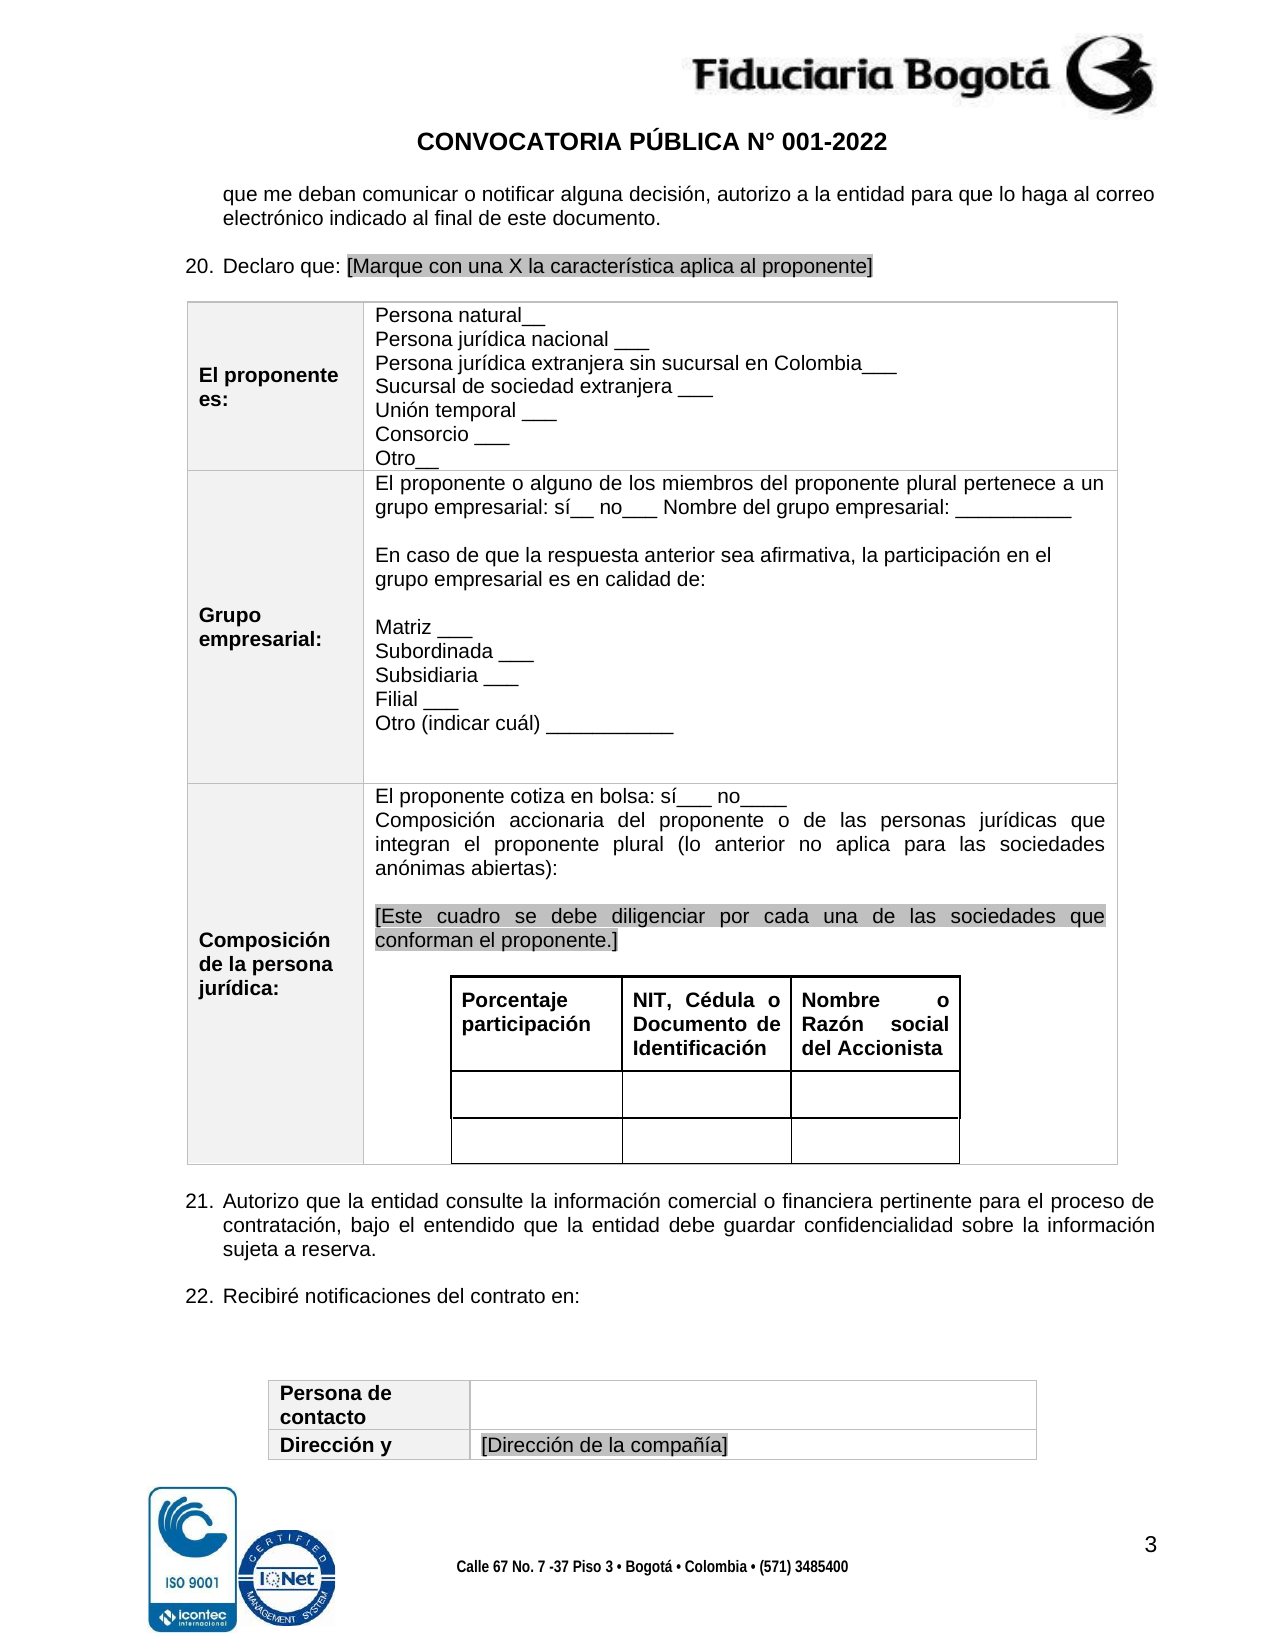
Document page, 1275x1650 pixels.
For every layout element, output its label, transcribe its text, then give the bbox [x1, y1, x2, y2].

table_cell Dirección y ciudad [269, 1430, 469, 1459]
picture [681, 33, 1157, 120]
list Recibiré notificaciones del contrato en: [185, 1284, 1157, 1308]
table_cell El proponente cotiza en bolsa: sí___ no____ Composición accionaria del proponente o de las personas jurídicas que integran el proponente plural (lo anterior no aplica para las sociedades anónimas abiertas): [Este cuadro se debe diligenciar por cada una de las sociedades que conforman el proponente.] [364, 784, 1117, 1163]
list Declaro que: [Marque con una X la característica aplica al proponente] [185, 253, 1157, 277]
list Autorizo que la entidad consulte la información comercial o financiera pertinente para el proceso de contratación, bajo el entendido que la entidad debe guardar confidencialidad sobre la información sujeta a reserva. [185, 1188, 1157, 1260]
table_cell Grupo empresarial: [188, 471, 363, 783]
table_cell Composición de la persona jurídica: [188, 784, 363, 1163]
table_cell El proponente o alguno de los miembros del proponente plural pertenece a un grupo empresarial: sí__ no___ Nombre del grupo empresarial: __________ En caso de que la respuesta anterior sea afirmativa, la participación en el grupo empresarial es en calidad de: Matriz ___ Subordinada ___ Subsidiaria ___ Filial ___ Otro (indicar cuál) ___________ [364, 471, 1117, 783]
table_header Persona de contacto [269, 1381, 469, 1429]
picture [147, 1486, 336, 1633]
table_header Persona natural__ Persona jurídica nacional ___ Persona jurídica extranjera sin sucursal en Colombia___ Sucursal de sociedad extranjera ___ Unión temporal ___ Consorcio ___ Otro__ [364, 303, 1117, 470]
table_cell [Dirección de la compañía] [471, 1430, 1036, 1459]
table_header [471, 1381, 1036, 1429]
table_header El proponente es: [188, 303, 363, 470]
